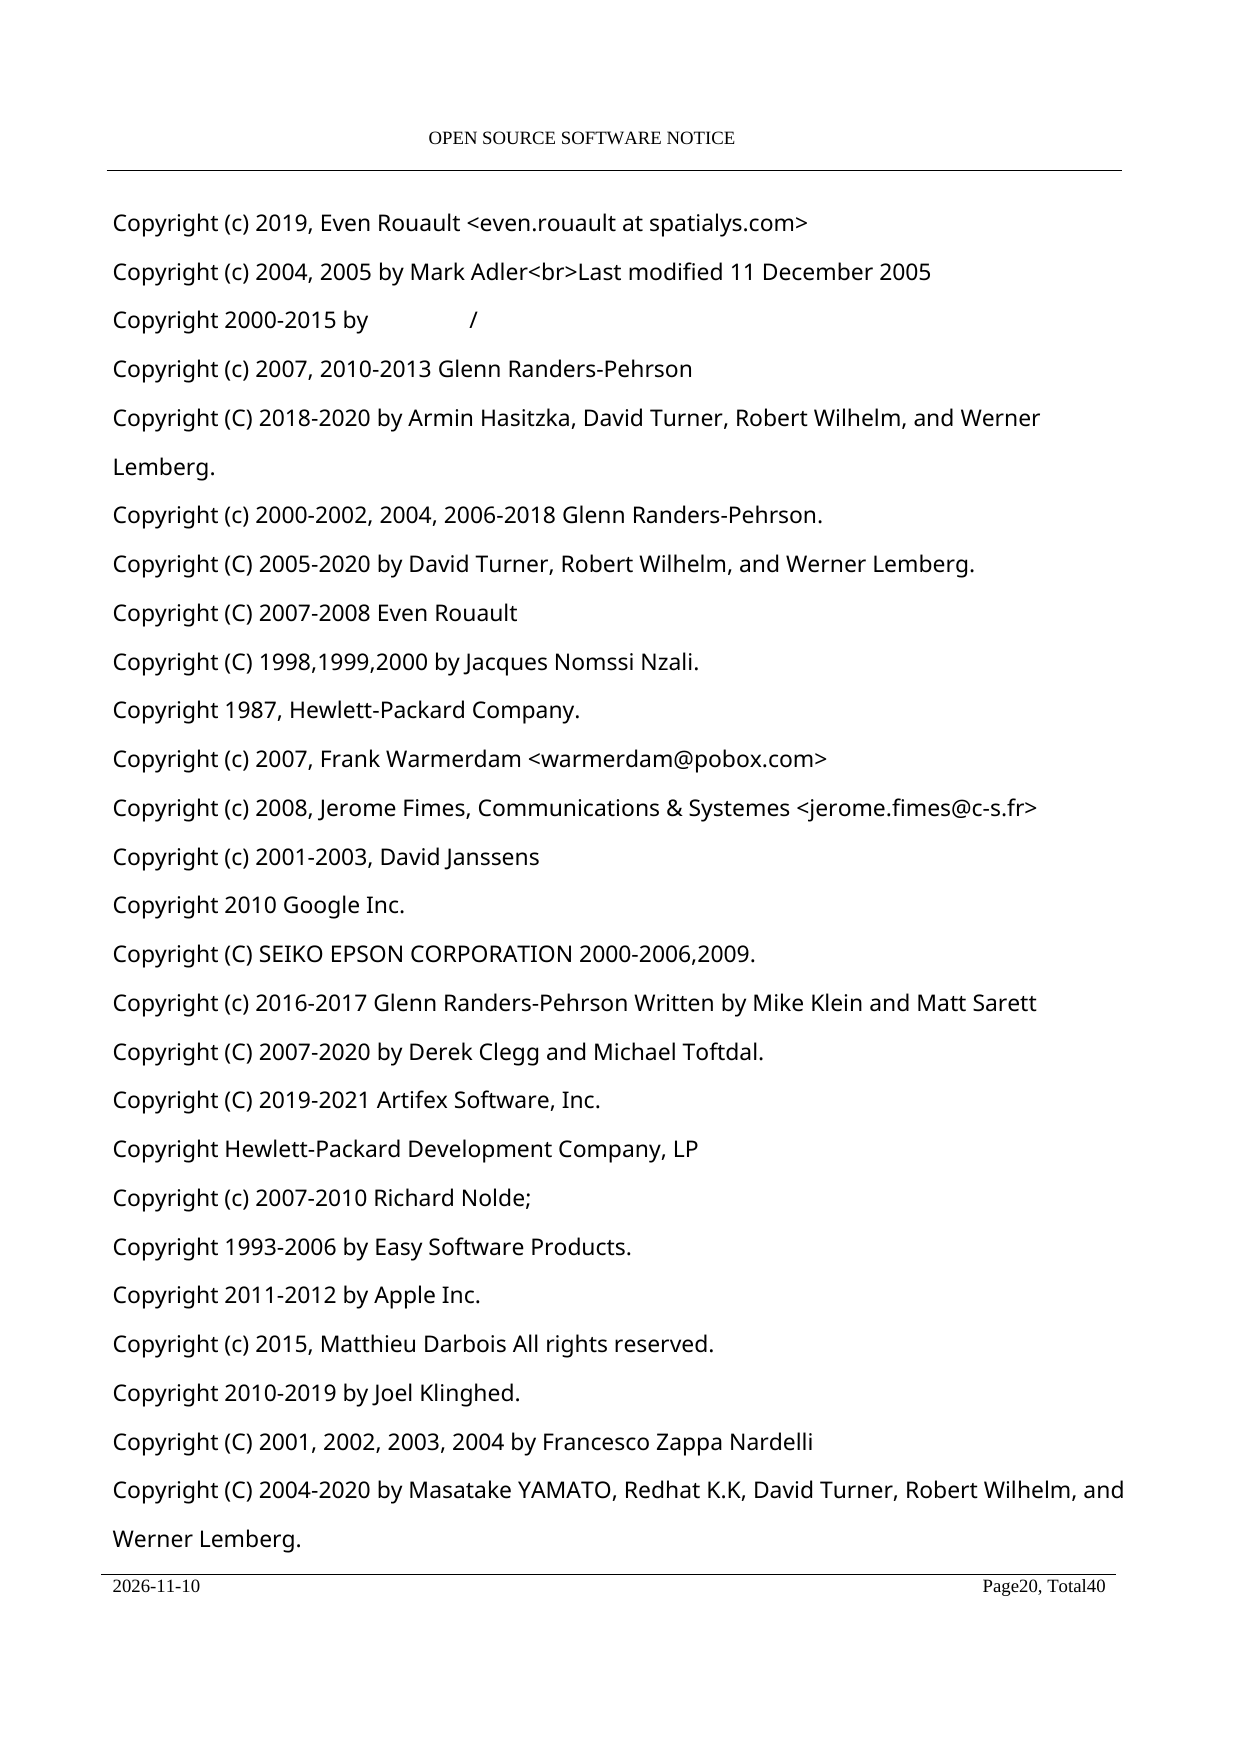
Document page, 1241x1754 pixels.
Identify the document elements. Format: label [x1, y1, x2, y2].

text [112, 206, 1128, 1555]
